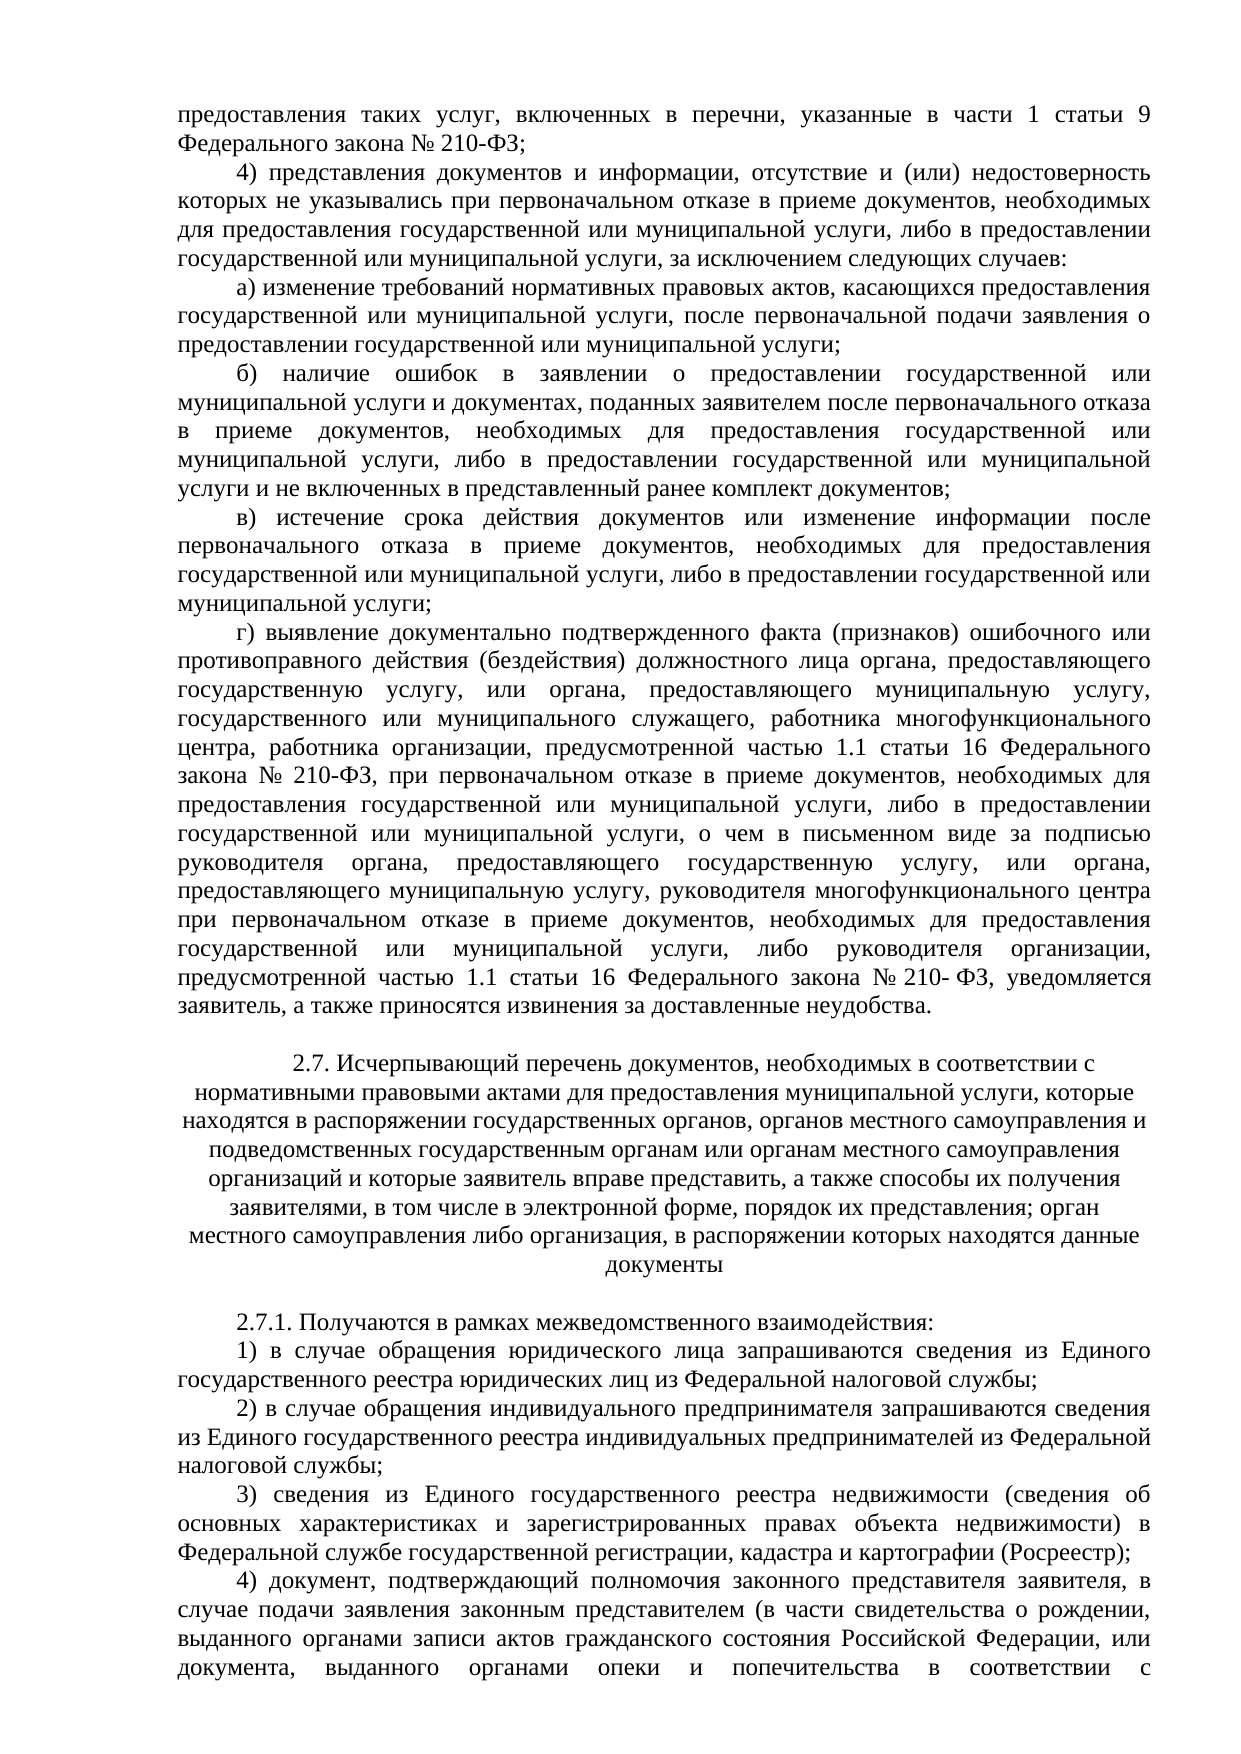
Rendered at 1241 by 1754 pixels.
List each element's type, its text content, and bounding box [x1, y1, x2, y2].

text а) изменение требований нормативных правовых актов, касающихся предоставления государственной или муниципальной услуги, после первоначальной подачи заявления о предоставлении государственной или муниципальной услуги; [177, 272, 1152, 358]
text 2) в случае обращения индивидуального предпринимателя запрашиваются сведения из Единого государственного реестра индивидуальных предпринимателей из Федеральной налоговой службы; [177, 1393, 1152, 1479]
text б) наличие ошибок в заявлении о предоставлении государственной или муниципальной услуги и документах, поданных заявителем после первоначального отказа в приеме документов, необходимых для предоставления государственной или муниципальной услуги, либо в предоставлении государственной или муниципальной услуги и не включенных в представленный ранее комплект документов; [177, 358, 1152, 502]
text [177, 99, 1152, 157]
text 4) представления документов и информации, отсутствие и (или) недостоверность которых не указывались при первоначальном отказе в приеме документов, необходимых для предоставления государственной или муниципальной услуги, либо в предоставлении государственной или муниципальной услуги, за исключением следующих случаев: [177, 157, 1152, 272]
text 1) в случае обращения юридического лица запрашиваются сведения из Единого государственного реестра юридических лиц из Федеральной налоговой службы; [177, 1335, 1152, 1393]
text 2.7.1. Получаются в рамках межведомственного взаимодействия: [177, 1307, 1152, 1335]
text в) истечение срока действия документов или изменение информации после первоначального отказа в приеме документов, необходимых для предоставления государственной или муниципальной услуги, либо в предоставлении государственной или муниципальной услуги; [177, 502, 1152, 617]
text 3) сведения из Единого государственного реестра недвижимости (сведения об основных характеристиках и зарегистрированных правах объекта недвижимости) в Федеральной службе государственной регистрации, кадастра и картографии (Росреестр); [177, 1479, 1152, 1565]
text 2.7. Исчерпывающий перечень документов, необходимых в соответствии с нормативными правовыми актами для предоставления муниципальной услуги, которые находятся в распоряжении государственных органов, органов местного самоуправления и подведомственных государственным органам или органам местного самоуправления организаций и которые заявитель вправе представить, а также способы их получения заявителями, в том числе в электронной форме, порядок их представления; орган местного самоуправления либо организация, в распоряжении которых находятся данные документы [177, 1048, 1152, 1278]
text г) выявление документально подтвержденного факта (признаков) ошибочного или противоправного действия (бездействия) должностного лица органа, предоставляющего государственную услугу, или органа, предоставляющего муниципальную услугу, государственного или муниципального служащего, работника многофункционального центра, работника организации, предусмотренной частью 1.1 статьи 16 Федерального закона № 210-ФЗ, при первоначальном отказе в приеме документов, необходимых для предоставления государственной или муниципальной услуги, либо в предоставлении государственной или муниципальной услуги, о чем в письменном виде за подписью руководителя органа, предоставляющего государственную услугу, или органа, предоставляющего муниципальную услугу, руководителя многофункционального центра при первоначальном отказе в приеме документов, необходимых для предоставления государственной или муниципальной услуги, либо руководителя организации, предусмотренной частью 1.1 статьи 16 Федерального закона № 210- ФЗ, уведомляется заявитель, а также приносятся извинения за доставленные неудобства. [177, 617, 1152, 1019]
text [177, 1565, 1152, 1680]
